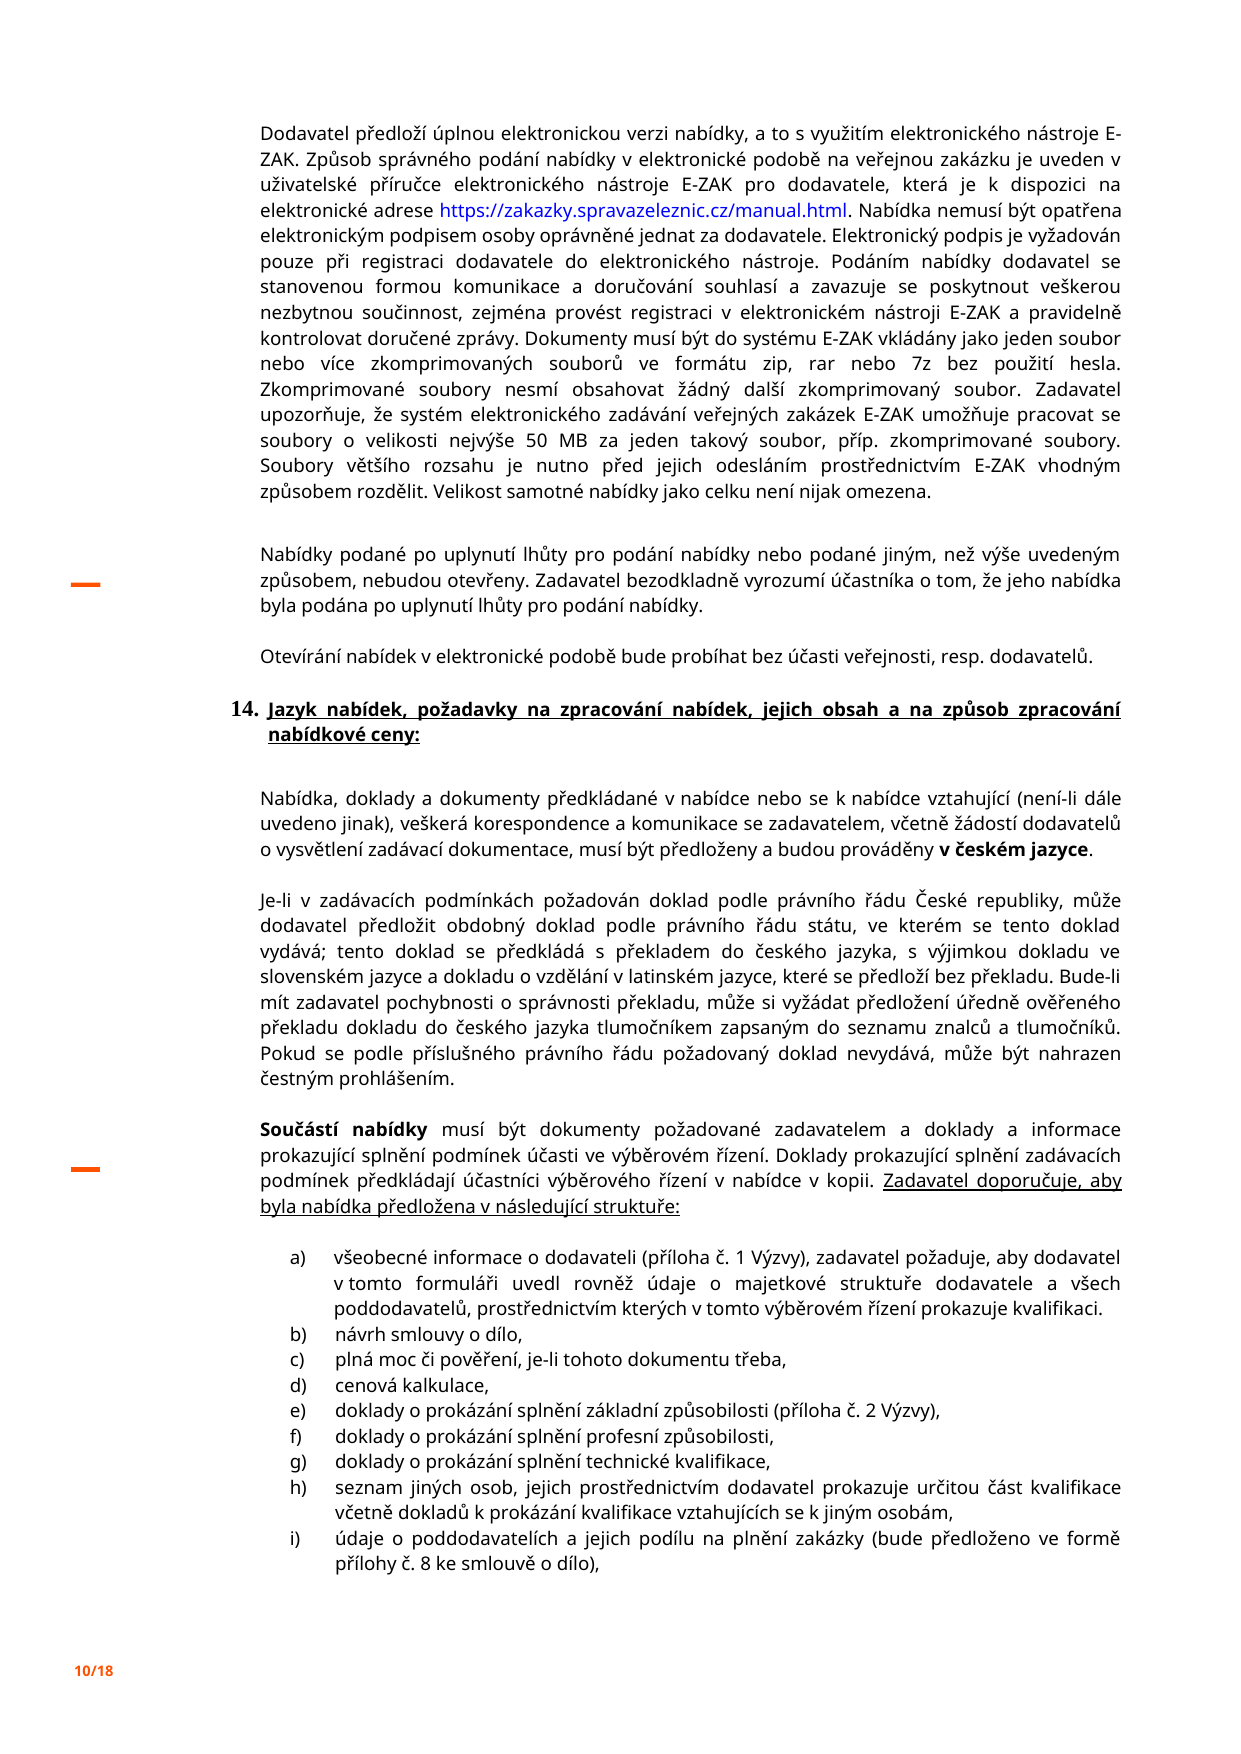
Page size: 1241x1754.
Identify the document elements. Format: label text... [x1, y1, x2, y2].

list doklady o prokázání splnění základní způsobilosti (příloha č. 2 Výzvy), [289, 1397, 1122, 1423]
list údaje o poddodavatelích a jejich podílu na plnění zakázky (bude předloženo ve formě přílohy č. 8 ke smlouvě o dílo), [289, 1525, 1122, 1576]
text Otevírání nabídek v elektronické podobě bude probíhat bez účasti veřejnosti, resp. dodavatelů. [260, 643, 1122, 669]
list všeobecné informace o dodavateli (příloha č. 1 Výzvy), zadavatel požaduje, aby dodavatel v tomto formuláři uvedl rovněž údaje o majetkové struktuře dodavatele a všech poddodavatelů, prostřednictvím kterých v tomto výběrovém řízení prokazuje kvalifikaci. [289, 1244, 1122, 1321]
list Jazyk nabídek, požadavky na zpracování nabídek, jejich obsah a na způsob zpracování nabídkové ceny: [230, 694, 1122, 747]
list doklady o prokázání splnění profesní způsobilosti, [289, 1423, 1122, 1448]
text Součástí nabídky musí být dokumenty požadované zadavatelem a doklady a informace prokazující splnění podmínek účasti ve výběrovém řízení. Doklady prokazující splnění zadávacích podmínek předkládají účastníci výběrového řízení v nabídce v kopii. Zadavatel doporučuje, aby byla nabídka předložena v následující struktuře: [260, 1117, 1122, 1219]
list cenová kalkulace, [289, 1372, 1122, 1397]
list seznam jiných osob, jejich prostřednictvím dodavatel prokazuje určitou část kvalifikace včetně dokladů k prokázání kvalifikace vztahujících se k jiným osobám, [289, 1474, 1122, 1525]
text Je-li v zadávacích podmínkách požadován doklad podle právního řádu České republiky, může dodavatel předložit obdobný doklad podle právního řádu státu, ve kterém se tento doklad vydává; tento doklad se předkládá s překladem do českého jazyka, s výjimkou dokladu ve slovenském jazyce a dokladu o vzdělání v latinském jazyce, které se předloží bez překladu. Bude-li mít zadavatel pochybnosti o správnosti překladu, může si vyžádat předložení úředně ověřeného překladu dokladu do českého jazyka tlumočníkem zapsaným do seznamu znalců a tlumočníků. Pokud se podle příslušného právního řádu požadovaný doklad nevydává, může být nahrazen čestným prohlášením. [260, 887, 1122, 1091]
list návrh smlouvy o dílo, [289, 1321, 1122, 1346]
text Nabídka, doklady a dokumenty předkládané v nabídce nebo se k nabídce vztahující (není-li dále uvedeno jinak), veškerá korespondence a komunikace se zadavatelem, včetně žádostí dodavatelů o vysvětlení zadávací dokumentace, musí být předloženy a budou prováděny v českém jazyce. [260, 785, 1122, 861]
list doklady o prokázání splnění technické kvalifikace, [289, 1448, 1122, 1474]
text Dodavatel předloží úplnou elektronickou verzi nabídky, a to s využitím elektronického nástroje E-ZAK. Způsob správného podání nabídky v elektronické podobě na veřejnou zakázku je uveden v uživatelské příručce elektronického nástroje E-ZAK pro dodavatele, která je k dispozici na elektronické adrese https://zakazky.spravazeleznic.cz/manual.html. Nabídka nemusí být opatřena elektronickým podpisem osoby oprávněné jednat za dodavatele. Elektronický podpis je vyžadován pouze při registraci dodavatele do elektronického nástroje. Podáním nabídky dodavatel se stanovenou formou komunikace a doručování souhlasí a zavazuje se poskytnout veškerou nezbytnou součinnost, zejména provést registraci v elektronickém nástroji E-ZAK a pravidelně kontrolovat doručené zprávy. Dokumenty musí být do systému E-ZAK vkládány jako jeden soubor nebo více zkomprimovaných souborů ve formátu zip, rar nebo 7z bez použití hesla. Zkomprimované soubory nesmí obsahovat žádný další zkomprimovaný soubor. Zadavatel upozorňuje, že systém elektronického zadávání veřejných zakázek E-ZAK umožňuje pracovat se soubory o velikosti nejvýše 50 MB za jeden takový soubor, příp. zkomprimované soubory. Soubory většího rozsahu je nutno před jejich odesláním prostřednictvím E-ZAK vhodným způsobem rozdělit. Velikost samotné nabídky jako celku není nijak omezena. [260, 121, 1122, 503]
text Nabídky podané po uplynutí lhůty pro podání nabídky nebo podané jiným, než výše uvedeným způsobem, nebudou otevřeny. Zadavatel bezodkladně vyrozumí účastníka o tom, že jeho nabídka byla podána po uplynutí lhůty pro podání nabídky. [260, 541, 1122, 618]
list plná moc či pověření, je-li tohoto dokumentu třeba, [289, 1346, 1122, 1372]
